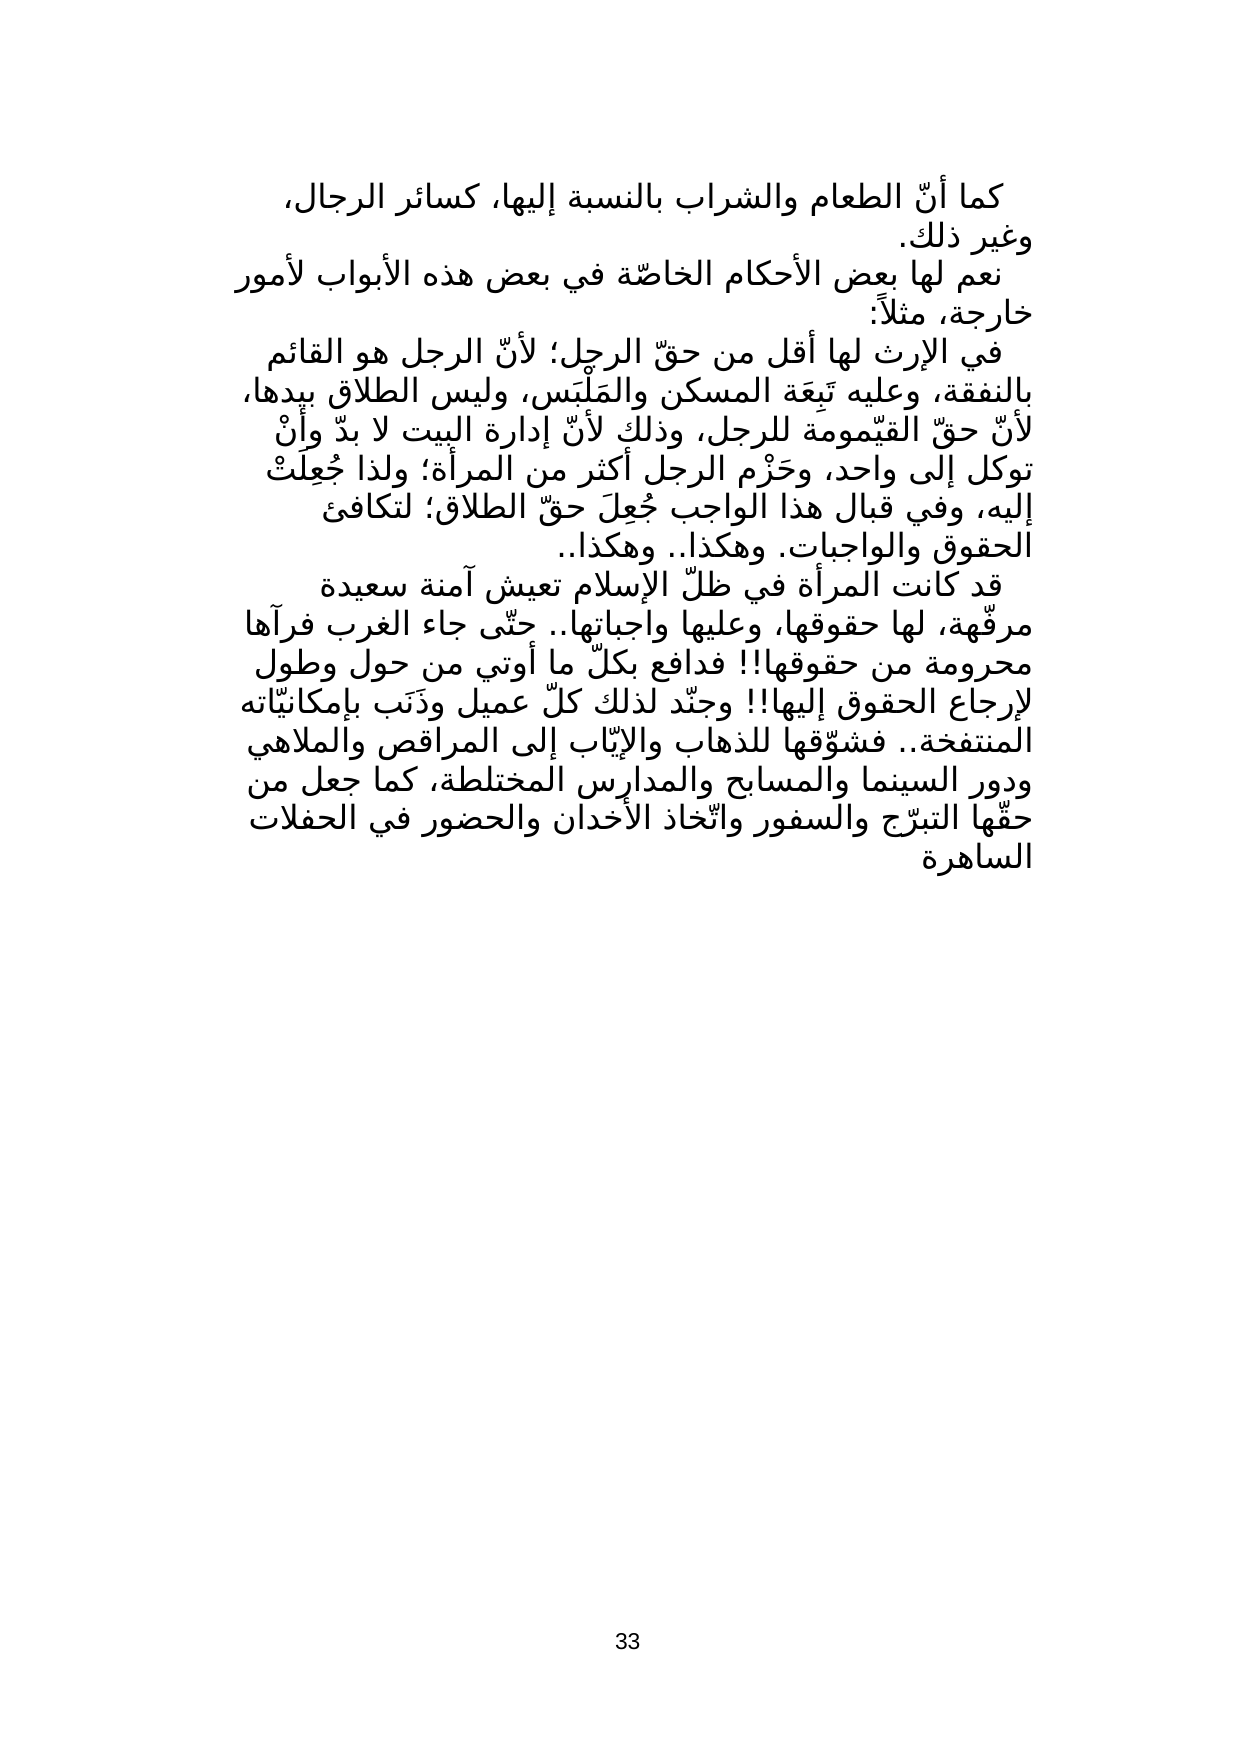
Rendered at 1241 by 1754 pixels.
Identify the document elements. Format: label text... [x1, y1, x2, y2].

text كما أنّ الطعام والشراب بالنسبة إليها، كسائر الرجال، وغير ذلك. [222, 177, 1033, 255]
text قد كانت المرأة في ظلّ الإسلام تعيش آمنة سعيدة مرفّهة، لها حقوقها، وعليها واجباتها.. حتّى جاء الغرب فرآها محرومة من حقوقها!! فدافع بكلّ ما أوتي من حول وطول لإرجاع الحقوق إليها!! وجنّد لذلك كلّ عميل وذَنَب بإمكانيّاته المنتفخة.. فشوّقها للذهاب والإيّاب إلى المراقص والملاهي ودور السينما والمسابح والمدارس المختلطة، كما جعل من حقّها التبرّج والسفور واتّخاذ الأخدان والحضور في الحفلات الساهرة [222, 566, 1033, 877]
text نعم لها بعض الأحكام الخاصّة في بعض هذه الأبواب لأمور خارجة، مثلاً: [222, 255, 1033, 333]
text في الإرث لها أقل من حقّ الرجل؛ لأنّ الرجل هو القائم بالنفقة، وعليه تَبِعَة المسكن والمَلْبَس، وليس الطلاق بيدها، لأنّ حقّ القيّمومة للرجل، وذلك لأنّ إدارة البيت لا بدّ وأنْ توكل إلى واحد، وحَزْم الرجل أكثر من المرأة؛ ولذا جُعِلَتْ إليه، وفي قبال هذا الواجب جُعِلَ حقّ الطلاق؛ لتكافئ الحقوق والواجبات. وهكذا.. وهكذا.. [222, 333, 1033, 566]
